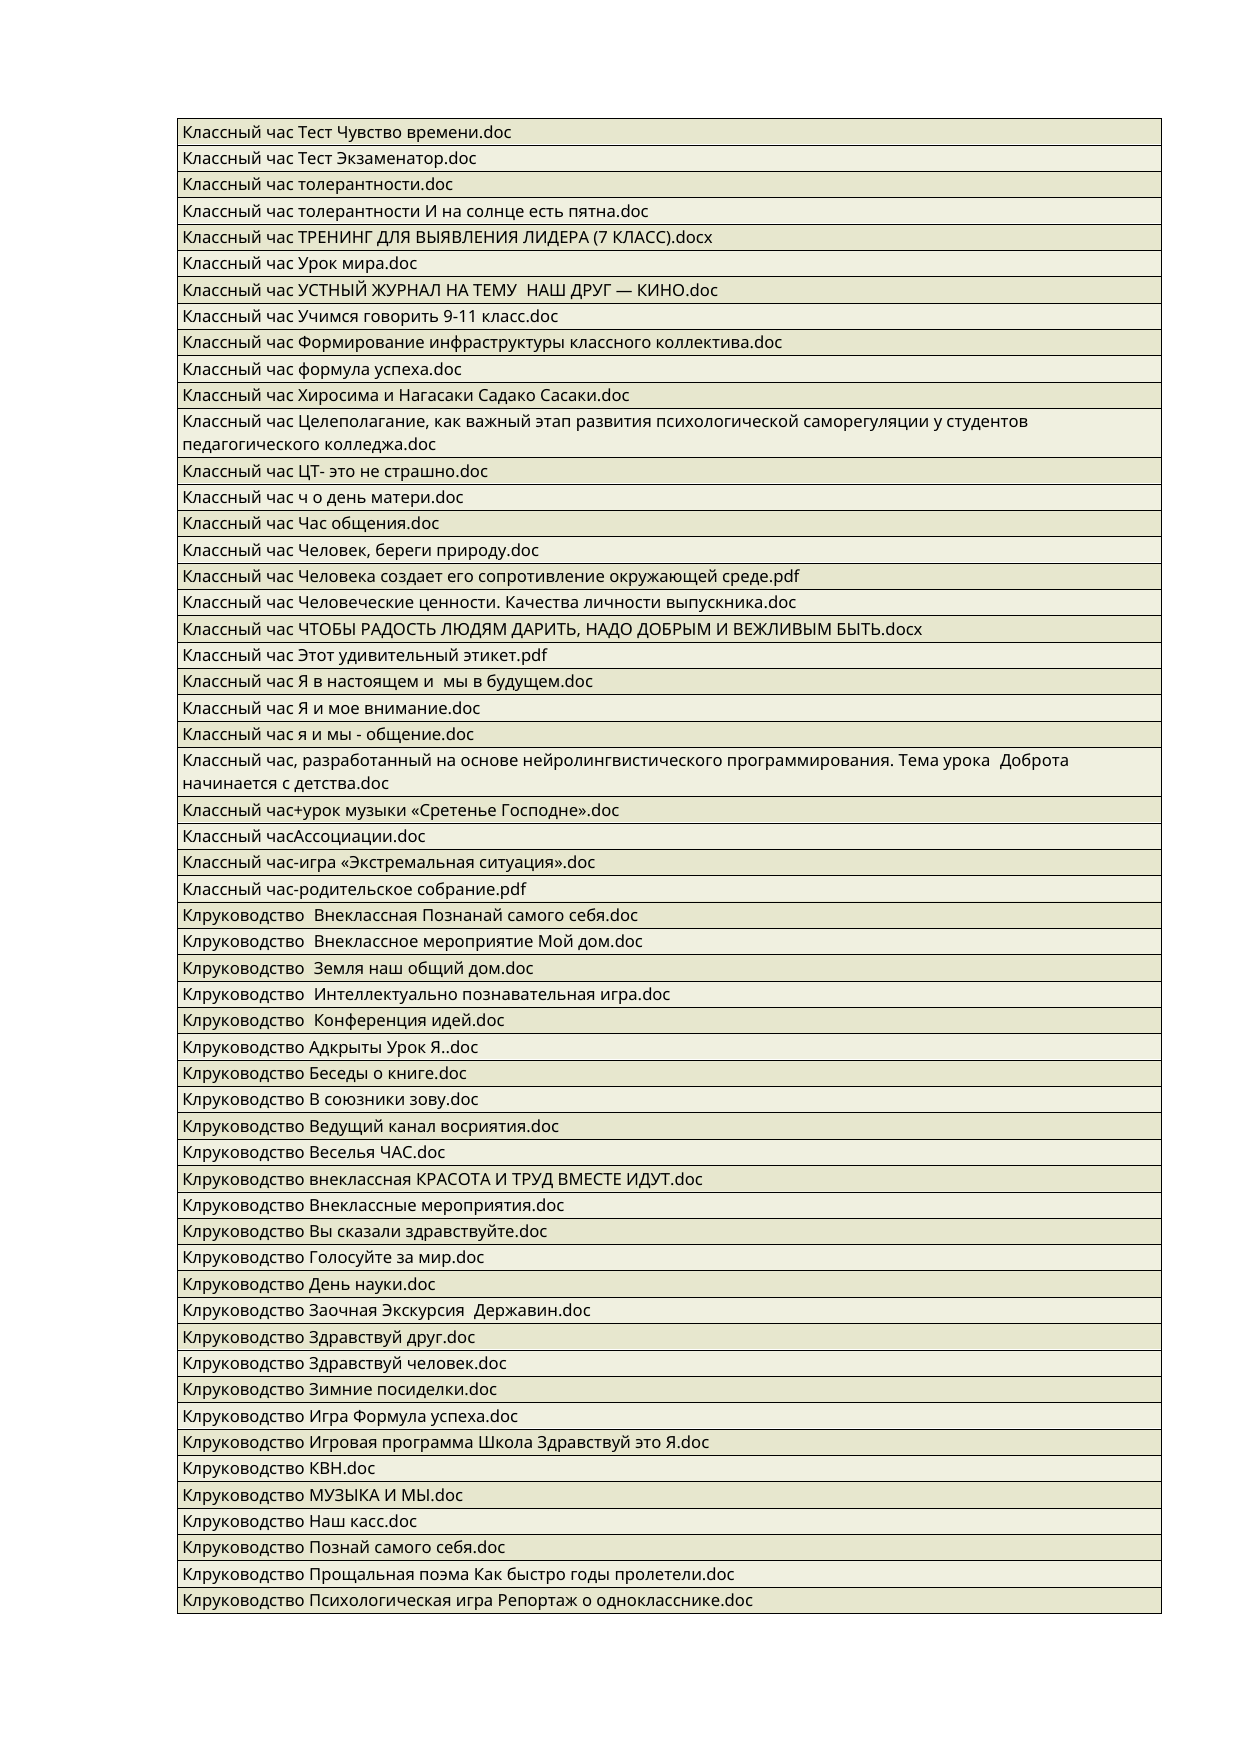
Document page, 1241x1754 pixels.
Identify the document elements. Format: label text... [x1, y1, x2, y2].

table_cell Классный час я и мы - общение.doc [178, 722, 1161, 747]
table_cell Классный час+урок музыки «Сретенье Господне».doc [178, 797, 1161, 822]
table_cell Классный час Я и мое внимание.doc [178, 695, 1161, 721]
table_cell Классный час ТРЕНИНГ ДЛЯ ВЫЯВЛЕНИЯ ЛИДЕРА (7 КЛАСС).docx [178, 225, 1161, 250]
table_cell Классный час толерантности И на солнце есть пятна.doc [178, 198, 1161, 223]
table_cell Клруководство Наш касс.doc [178, 1509, 1161, 1534]
table_cell Клруководство Беседы о книге.doc [178, 1061, 1161, 1086]
table_cell Клруководство Игра Формула успеха.doc [178, 1403, 1161, 1428]
table_cell Классный час Человека создает его сопротивление окружающей среде.pdf [178, 564, 1161, 589]
table_cell Клруководство внеклассная КРАСОТА И ТРУД ВМЕСТЕ ИДУТ.doc [178, 1166, 1161, 1191]
table_cell Классный час Целеполагание, как важный этап развития психологической саморегуляции у студентов педагогического колледжа.doc [178, 409, 1161, 457]
table_cell Классный час УСТНЫЙ ЖУРНАЛ НА ТЕМУ НАШ ДРУГ — КИНО.doc [178, 277, 1161, 303]
table_cell Классный час формула успеха.doc [178, 356, 1161, 382]
table_cell Классный час Хиросима и Нагасаки Садако Сасаки.doc [178, 383, 1161, 408]
table_cell Классный час Час общения.doc [178, 511, 1161, 536]
table_cell Клруководство Психологическая игра Репортаж о однокласснике.doc [178, 1588, 1161, 1613]
table_cell Классный час Урок мира.doc [178, 251, 1161, 276]
table_cell Клруководство Внеклассное мероприятие Мой дом.doc [178, 929, 1161, 954]
table_cell Клруководство Познай самого себя.doc [178, 1535, 1161, 1560]
table_cell Клруководство Прощальная поэма Как быстро годы пролетели.doc [178, 1561, 1161, 1587]
table_cell Клруководство Веселья ЧАС.doc [178, 1140, 1161, 1165]
table_cell Клруководство Голосуйте за мир.doc [178, 1245, 1161, 1270]
table_cell Клруководство КВН.doc [178, 1456, 1161, 1481]
table_cell Классный час ЧТОБЫ РАДОСТЬ ЛЮДЯМ ДАРИТЬ, НАДО ДОБРЫМ И ВЕЖЛИВЫМ БЫТЬ.docx [178, 616, 1161, 642]
table_cell Клруководство Земля наш общий дом.doc [178, 955, 1161, 981]
table_cell Клруководство В союзники зову.doc [178, 1087, 1161, 1112]
table_cell Классный час-родительское собрание.pdf [178, 876, 1161, 901]
table_cell Классный час Тест Экзаменатор.doc [178, 146, 1161, 171]
table_cell Клруководство Здравствуй человек.doc [178, 1351, 1161, 1376]
table_cell Клруководство Заочная Экскурсия Державин.doc [178, 1298, 1161, 1323]
table_cell Клруководство Здравствуй друг.doc [178, 1324, 1161, 1349]
table_cell Классный час Этот удивительный этикет.pdf [178, 643, 1161, 668]
table_cell Клруководство Внеклассные мероприятия.doc [178, 1193, 1161, 1218]
table_cell Классный час-игра «Экстремальная ситуация».doc [178, 850, 1161, 875]
table_cell Клруководство Вы сказали здравствуйте.doc [178, 1219, 1161, 1244]
table_cell Классный час Я в настоящем и мы в будущем.doc [178, 669, 1161, 694]
table_cell Классный час, разработанный на основе нейролингвистического программирования. Тема урока Доброта начинается с детства.doc [178, 748, 1161, 796]
table_cell Клруководство МУЗЫКА И МЫ.doc [178, 1482, 1161, 1508]
table_cell Клруководство Игровая программа Школа Здравствуй это Я.doc [178, 1430, 1161, 1455]
table_cell Классный час ч о день матери.doc [178, 485, 1161, 510]
table_cell Классный час Человек, береги природу.doc [178, 537, 1161, 562]
table_cell Клруководство Интеллектуально познавательная игра.doc [178, 982, 1161, 1007]
table_cell Клруководство День науки.doc [178, 1271, 1161, 1297]
table_cell Классный час Учимся говорить 9-11 класс.doc [178, 304, 1161, 329]
table_cell Классный час Тест Чувство времени.doc [178, 119, 1161, 144]
table_cell Клруководство Адкрыты Урок Я..doc [178, 1034, 1161, 1059]
table_cell Классный час толерантности.doc [178, 172, 1161, 197]
table_cell Клруководство Внеклассная Познанай самого себя.doc [178, 903, 1161, 928]
table_cell Классный часАссоциации.doc [178, 824, 1161, 849]
table_cell Клруководство Зимние посиделки.doc [178, 1377, 1161, 1402]
table_cell Классный час Человеческие ценности. Качества личности выпускника.doc [178, 590, 1161, 615]
table_cell Классный час ЦТ- это не страшно.doc [178, 458, 1161, 483]
table_cell Клруководство Ведущий канал восриятия.doc [178, 1113, 1161, 1139]
table_cell Клруководство Конференция идей.doc [178, 1008, 1161, 1033]
table_cell Классный час Формирование инфраструктуры классного коллектива.doc [178, 330, 1161, 355]
